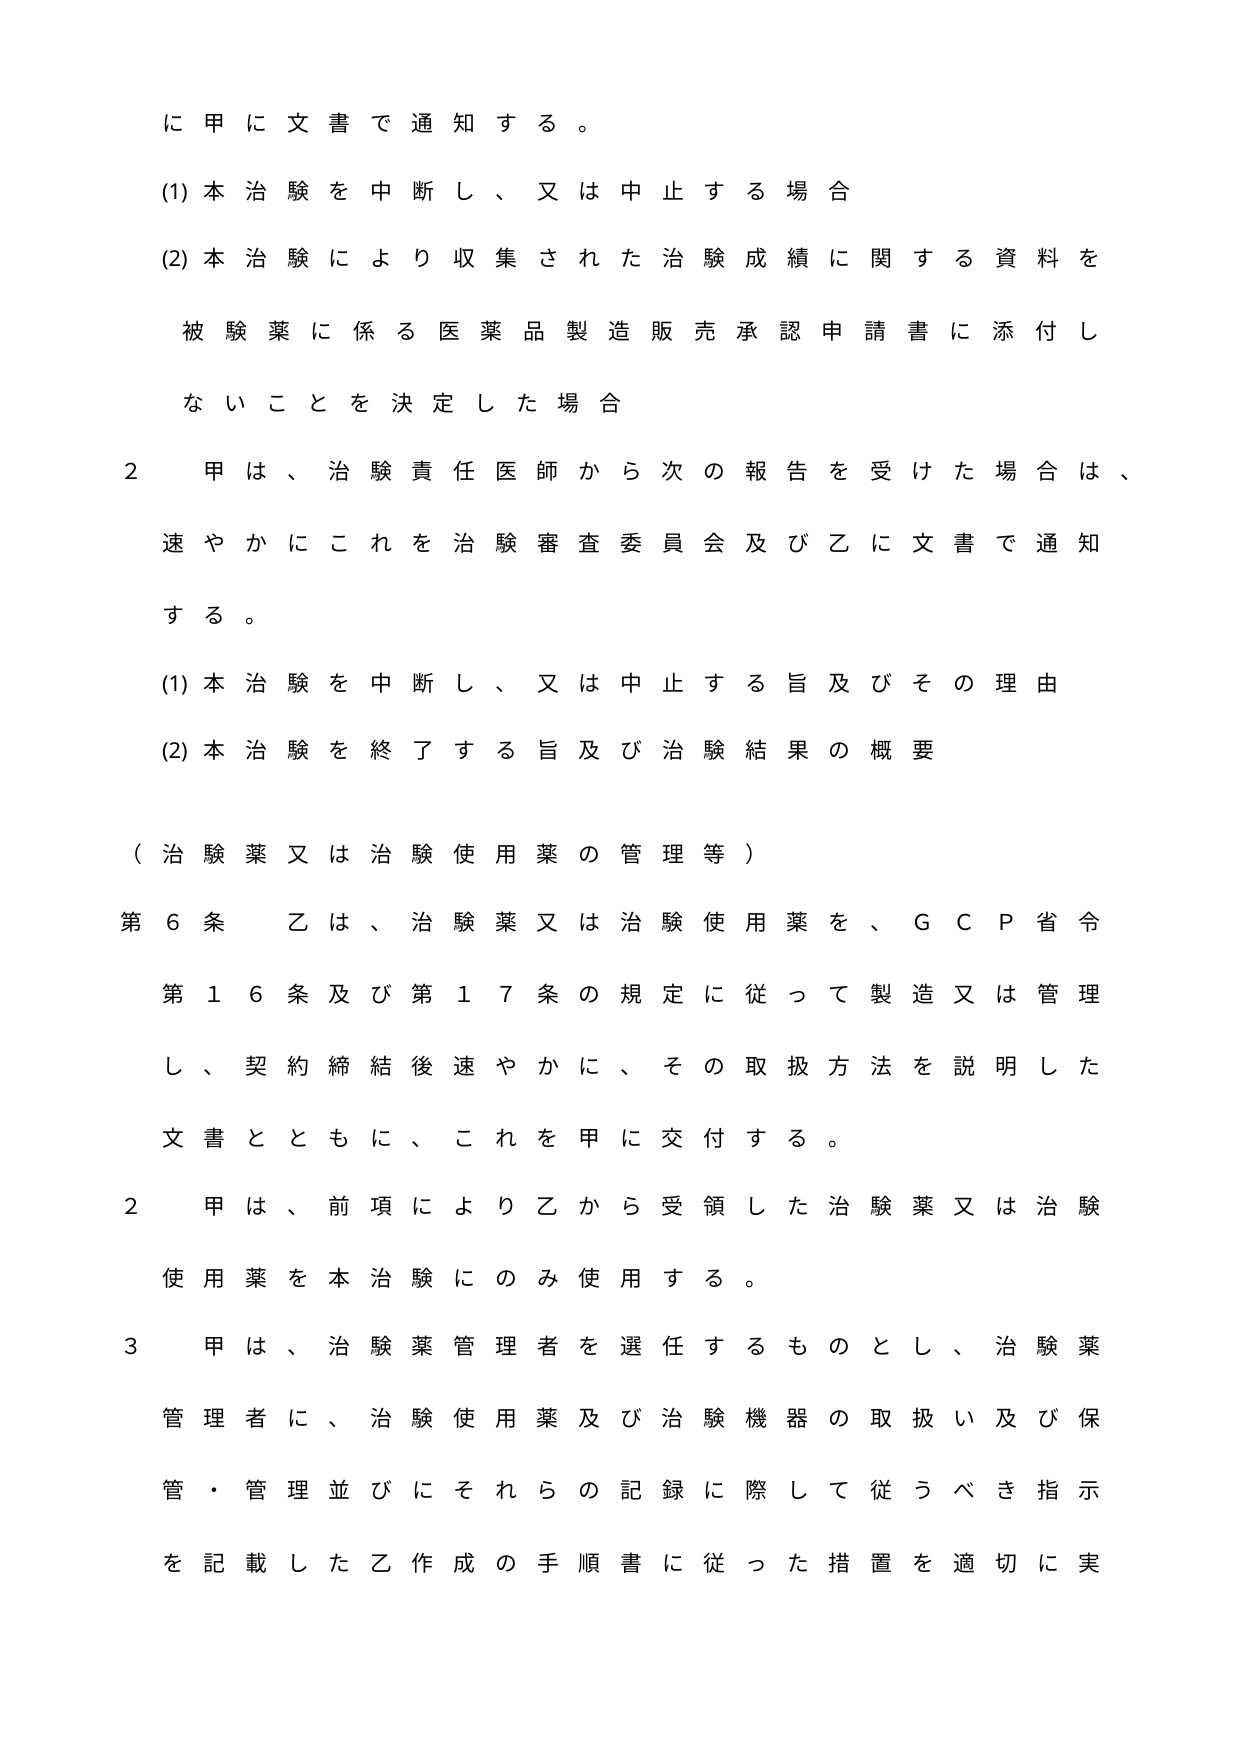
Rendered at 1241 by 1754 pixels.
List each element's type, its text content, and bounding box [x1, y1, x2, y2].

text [120, 91, 1120, 153]
text ２ 甲は、前項により乙から受領した治験薬又は治験使用薬を本治験にのみ使用する。 [120, 1173, 1120, 1308]
text （治験薬又は治験使用薬の管理等） [120, 821, 1120, 884]
text (2) 本治験を終了する旨及び治験結果の概要 [141, 718, 1120, 781]
text ２ 甲は、治験責任医師から次の報告を受けた場合は、速やかにこれを治験審査委員会及び乙に文書で通知する。 [120, 438, 1120, 646]
text (1) 本治験を中断し、又は中止する場合 [141, 158, 1120, 221]
text (2) 本治験により収集された治験成績に関する資料を被験薬に係る医薬品製造販売承認申請書に添付しないことを決定した場合 [141, 226, 1120, 433]
text 第６条 乙は、治験薬又は治験使用薬を、ＧＣＰ省令第１６条及び第１７条の規定に従って製造又は管理し、契約締結後速やかに、その取扱方法を説明した文書とともに、これを甲に交付する。 [120, 889, 1120, 1169]
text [120, 1313, 1120, 1593]
text (1) 本治験を中断し、又は中止する旨及びその理由 [141, 650, 1120, 713]
